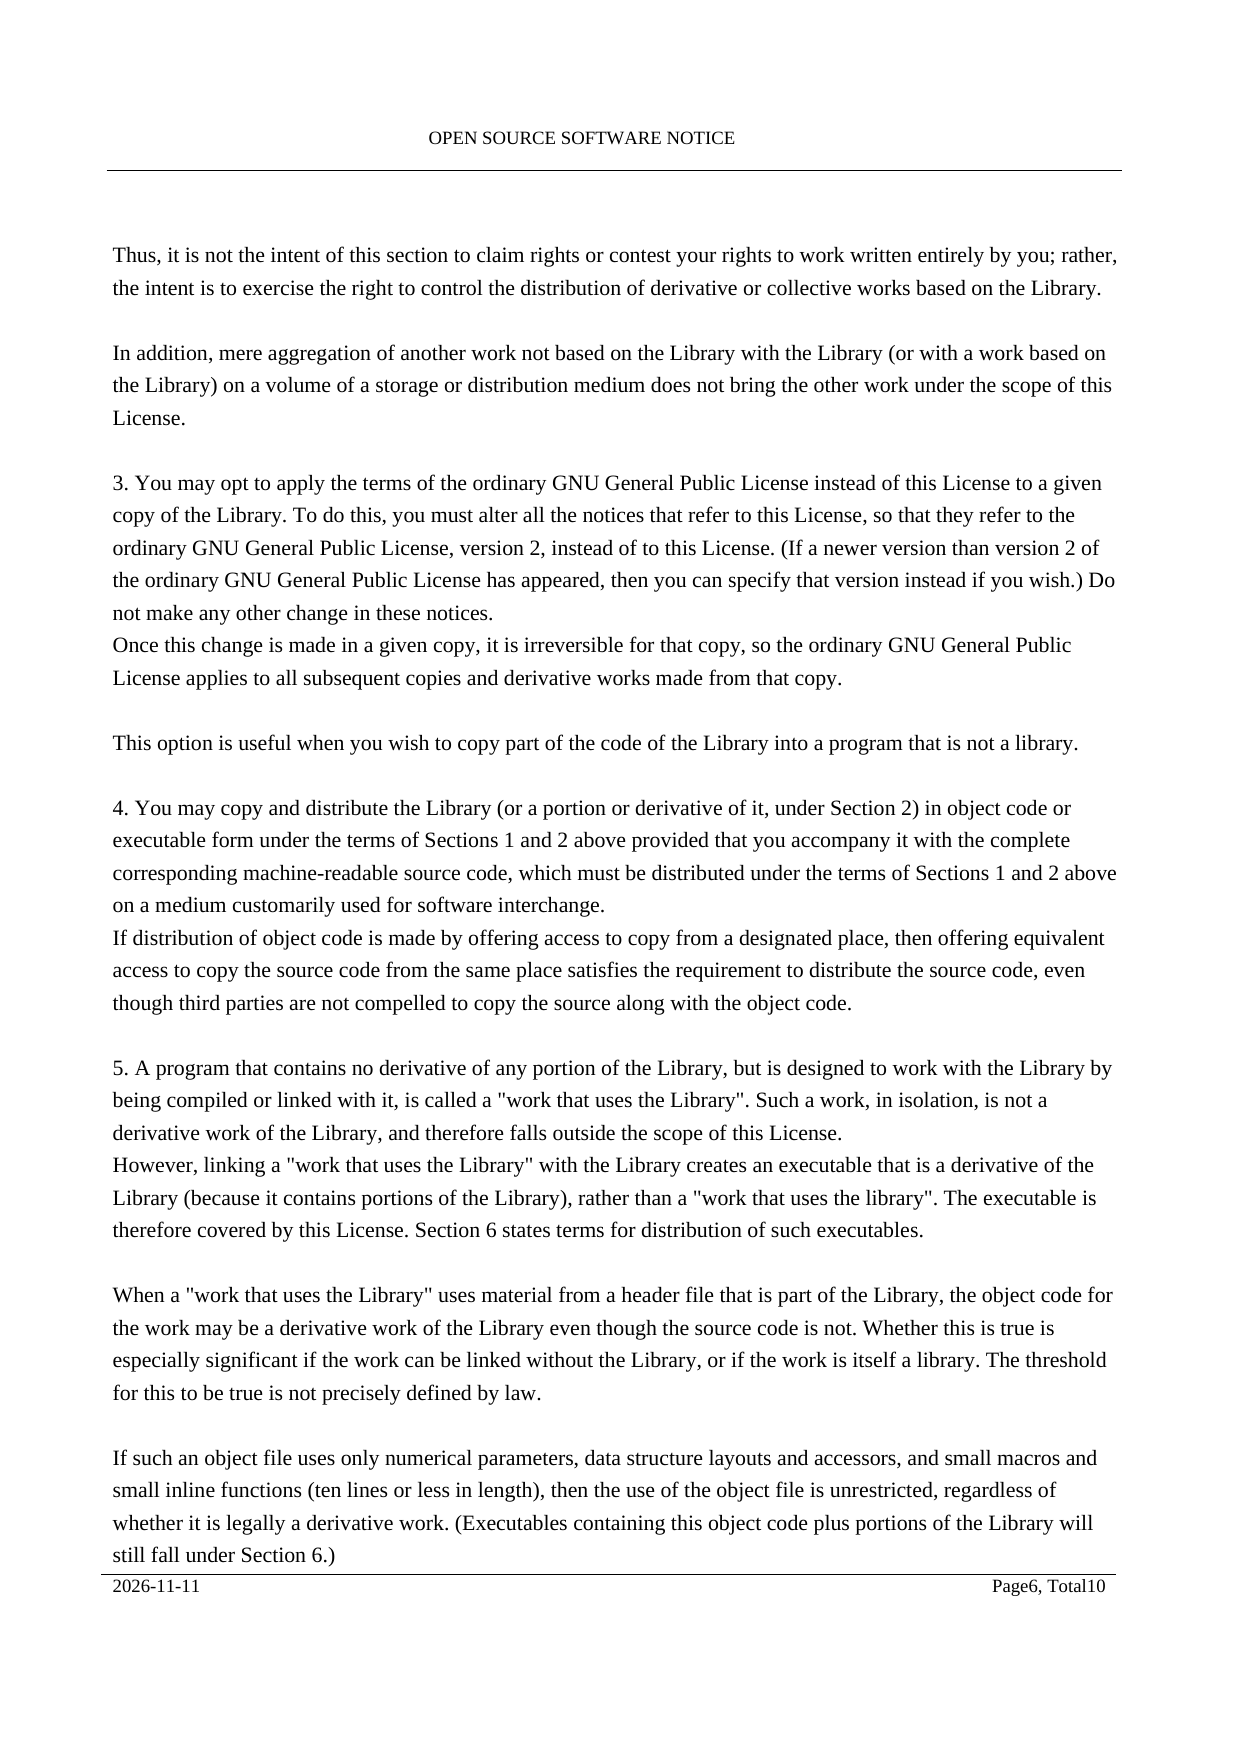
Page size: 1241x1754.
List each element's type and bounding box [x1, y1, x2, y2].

text [112, 206, 1128, 1571]
